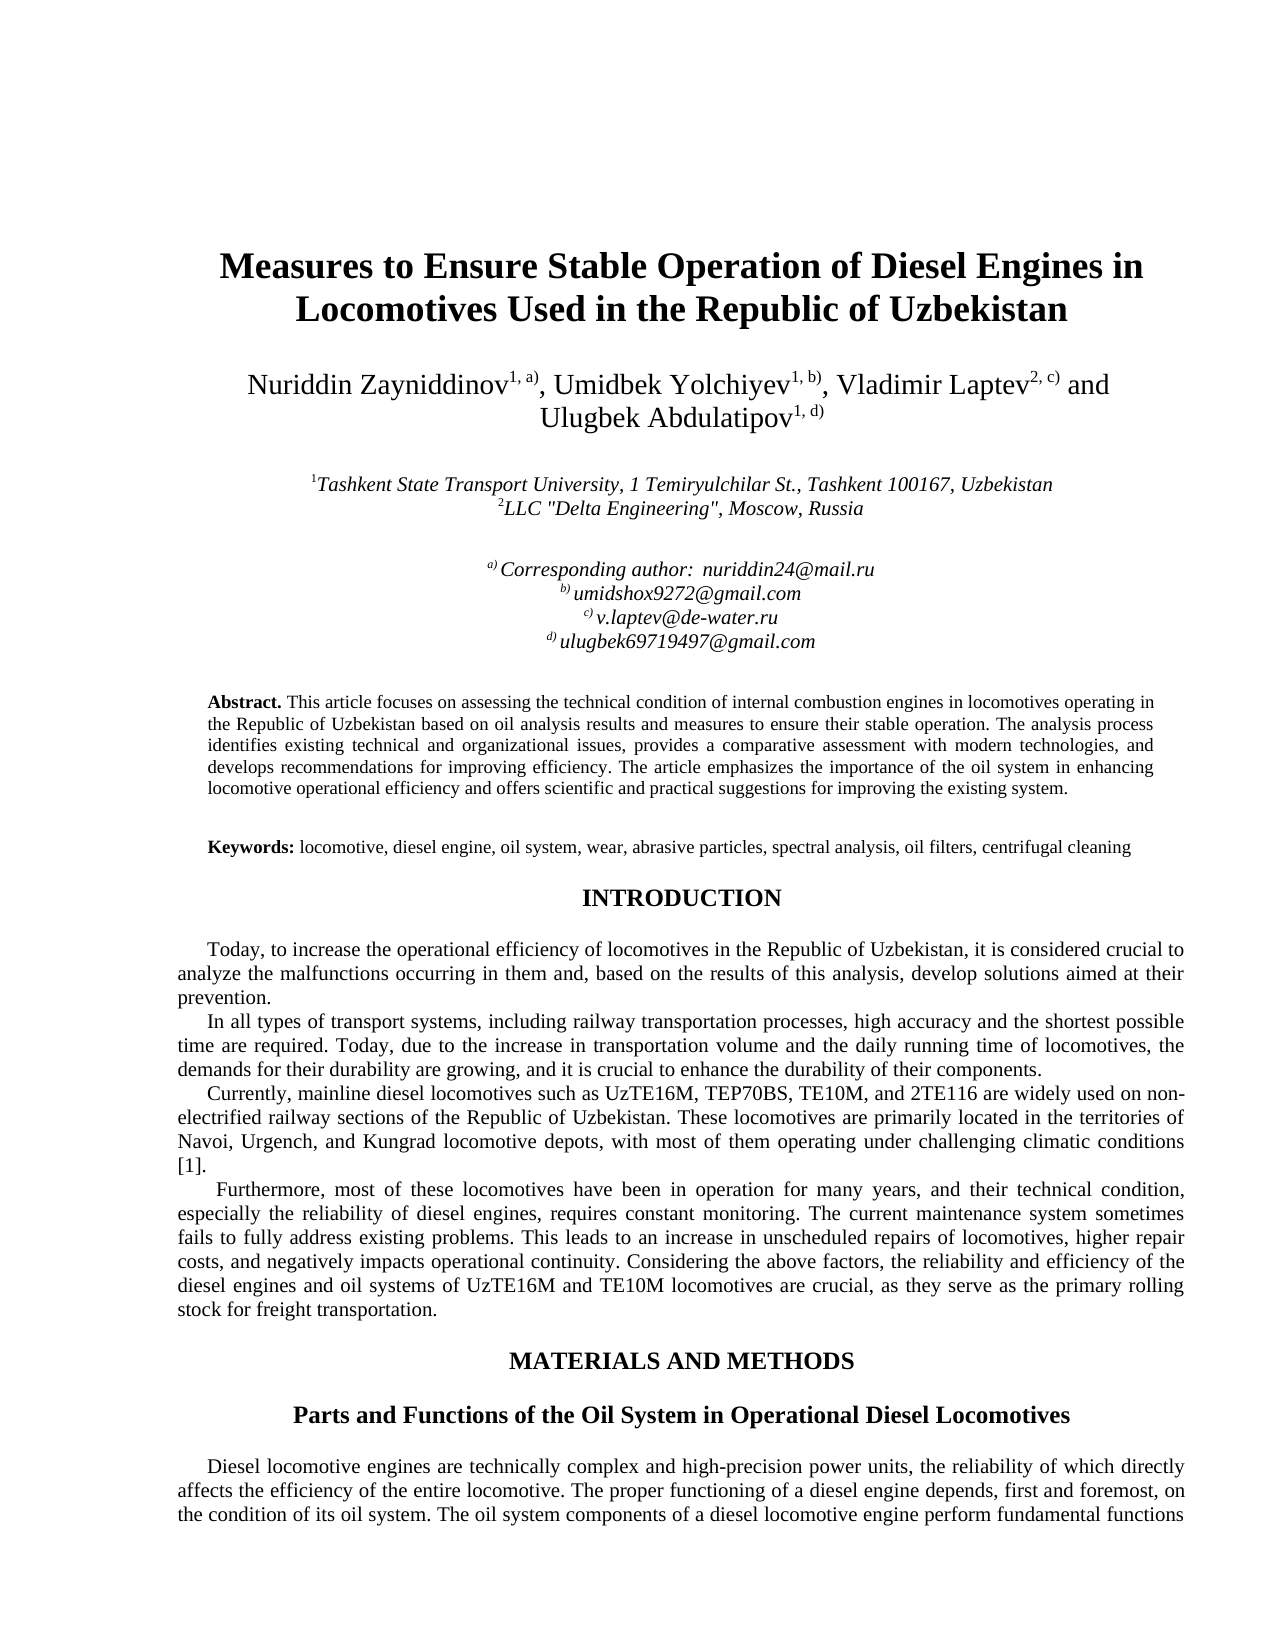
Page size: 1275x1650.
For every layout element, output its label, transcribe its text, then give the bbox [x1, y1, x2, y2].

text Keywords: locomotive, diesel engine, oil system, wear, abrasive particles, spectral analysis, oil filters, centrifugal cleaning [207, 836, 1156, 858]
text Abstract. This article focuses on assessing the technical condition of internal combustion engines in locomotives operating in the Republic of Uzbekistan based on oil analysis results and measures to ensure their stable operation. The analysis process identifies existing technical and organizational issues, provides a comparative assessment with modern technologies, and develops recommendations for improving efficiency. The article emphasizes the importance of the oil system in enhancing locomotive operational efficiency and offers scientific and practical suggestions for improving the existing system. [207, 691, 1156, 799]
text Nuriddin Zayniddinov1, a), Umidbek Yolchiyev1, b), Vladimir Laptev2, c) and Ulugbek Abdulatipov1, d) [177, 367, 1186, 434]
text 1Tashkent State Transport University, 1 Temiryulchilar St., Tashkent 100167, Uzbekistan 2LLC "Delta Engineering", Moscow, Russia [177, 471, 1186, 519]
text In all types of transport systems, including railway transportation processes, high accuracy and the shortest possible time are required. Today, due to the increase in transportation volume and the daily running time of locomotives, the demands for their durability are growing, and it is crucial to enhance the durability of their components. [177, 1009, 1186, 1081]
text Furthermore, most of these locomotives have been in operation for many years, and their technical condition, especially the reliability of diesel engines, requires constant monitoring. The current maintenance system sometimes fails to fully address existing problems. This leads to an increase in unscheduled repairs of locomotives, higher repair costs, and negatively impacts operational continuity. Considering the above factors, the reliability and efficiency of the diesel engines and oil systems of UzTE16M and TE10M locomotives are crucial, as they serve as the primary rolling stock for freight transportation. [177, 1177, 1186, 1321]
subtitle Parts and Functions of the Oil System in Operational Diesel Locomotives [177, 1400, 1186, 1429]
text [177, 1454, 1186, 1526]
text Currently, mainline diesel locomotives such as UzTE16M, TEP70BS, TE10M, and 2TE116 are widely used on non-electrified railway sections of the Republic of Uzbekistan. These locomotives are primarily located in the territories of Navoi, Urgench, and Kungrad locomotive depots, with most of them operating under challenging climatic conditions [1]. [177, 1081, 1186, 1177]
title Measures to Ensure Stable Operation of Diesel Engines in Locomotives Used in the Republic of Uzbekistan [177, 243, 1186, 329]
subtitle Materials and Methods [177, 1346, 1186, 1375]
text a) Corresponding author: nuriddin24@mail.ru b) umidshox9272@gmail.com c) v.laptev@de-water.ru d) ulugbek69719497@gmail.com [177, 557, 1186, 653]
text Today, to increase the operational efficiency of locomotives in the Republic of Uzbekistan, it is considered crucial to analyze the malfunctions occurring in them and, based on the results of this analysis, develop solutions aimed at their prevention. [177, 936, 1186, 1009]
subtitle Introduction [177, 883, 1186, 911]
